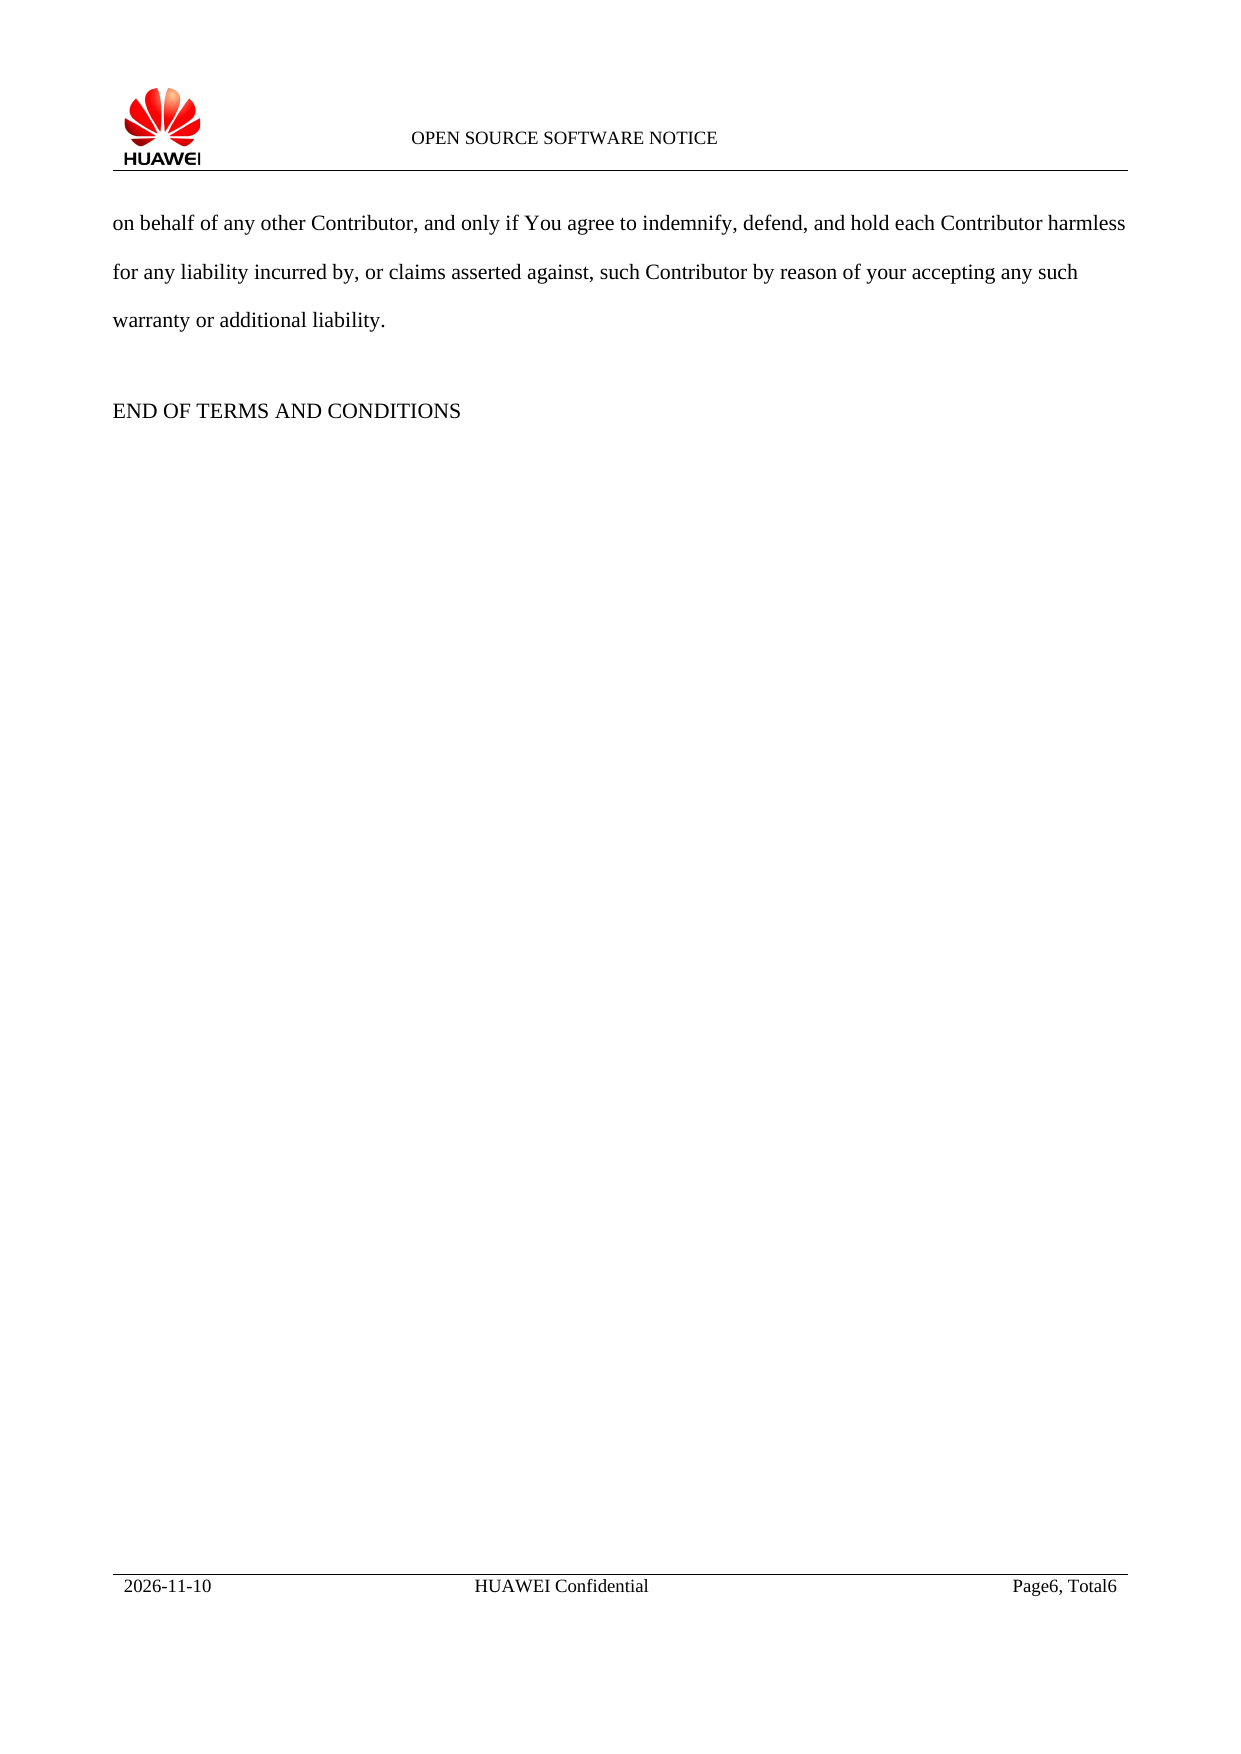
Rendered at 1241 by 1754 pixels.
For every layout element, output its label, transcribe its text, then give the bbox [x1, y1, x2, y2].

picture [124, 88, 201, 165]
text END OF TERMS AND CONDITIONS [112, 394, 1128, 427]
